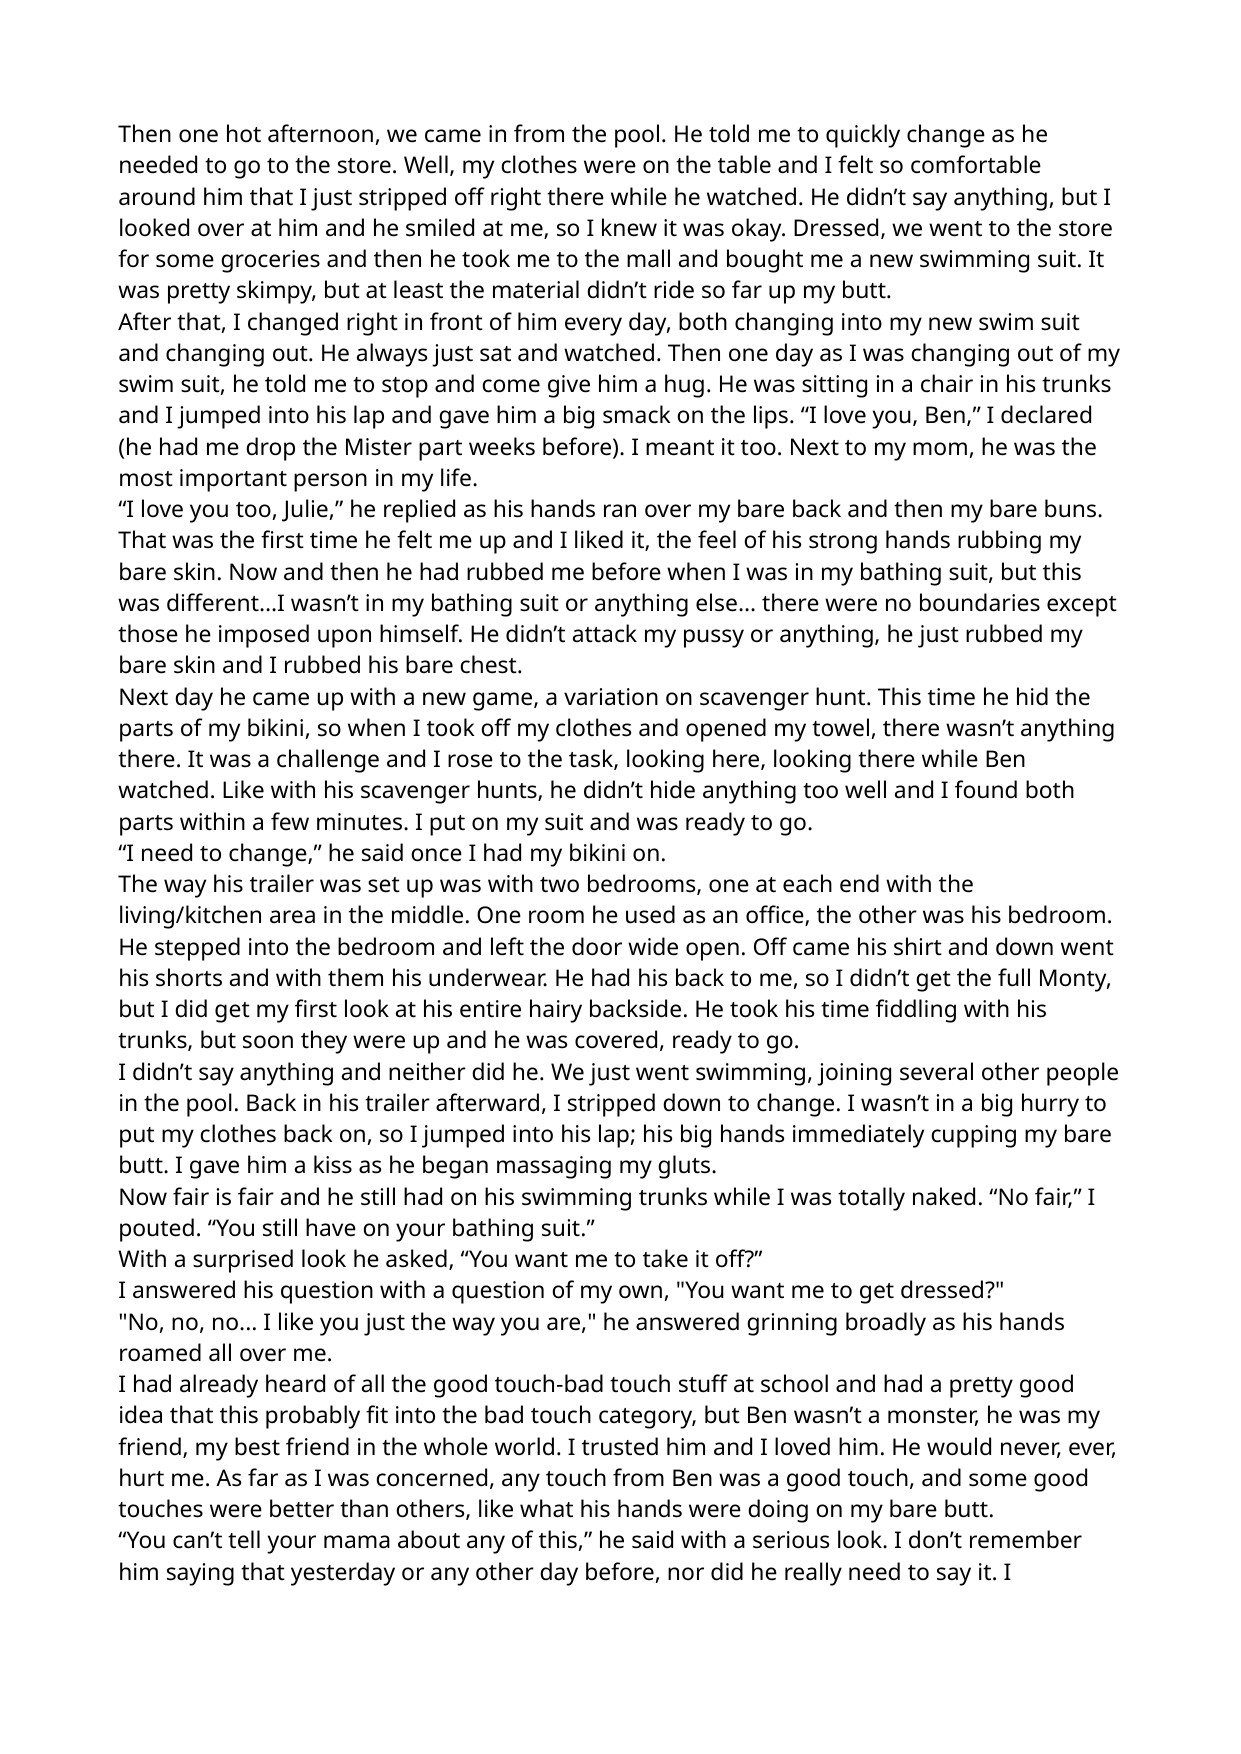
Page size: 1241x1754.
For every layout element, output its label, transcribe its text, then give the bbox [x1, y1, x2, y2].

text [118, 1524, 1122, 1587]
text "No, no, no... I like you just the way you are," he answered grinning broadly as his hands roamed all over me. [118, 1306, 1122, 1368]
text I answered his question with a question of my own, "You want me to get dressed?" [118, 1274, 1122, 1306]
text “I love you too, Julie,” he replied as his hands ran over my bare back and then my bare buns. That was the first time he felt me up and I liked it, the feel of his strong hands rubbing my bare skin. Now and then he had rubbed me before when I was in my bathing suit, but this was different…I wasn’t in my bathing suit or anything else… there were no boundaries except those he imposed upon himself. He didn’t attack my pussy or anything, he just rubbed my bare skin and I rubbed his bare chest. [118, 493, 1122, 681]
text Then one hot afternoon, we came in from the pool. He told me to quickly change as he needed to go to the store. Well, my clothes were on the table and I felt so comfortable around him that I just stripped off right there while he watched. He didn’t say anything, but I looked over at him and he smiled at me, so I knew it was okay. Dressed, we went to the store for some groceries and then he took me to the mall and bought me a new swimming suit. It was pretty skimpy, but at least the material didn’t ride so far up my butt. [118, 118, 1122, 306]
text I had already heard of all the good touch-bad touch stuff at school and had a pretty good idea that this probably fit into the bad touch category, but Ben wasn’t a monster, he was my friend, my best friend in the whole world. I trusted him and I loved him. He would never, ever, hurt me. As far as I was concerned, any touch from Ben was a good touch, and some good touches were better than others, like what his hands were doing on my bare butt. [118, 1368, 1122, 1524]
text After that, I changed right in front of him every day, both changing into my new swim suit and changing out. He always just sat and watched. Then one day as I was changing out of my swim suit, he told me to stop and come give him a hug. He was sitting in a chair in his trunks and I jumped into his lap and gave him a big smack on the lips. “I love you, Ben,” I declared (he had me drop the Mister part weeks before). I meant it too. Next to my mom, he was the most important person in my life. [118, 306, 1122, 493]
text The way his trailer was set up was with two bedrooms, one at each end with the living/kitchen area in the middle. One room he used as an office, the other was his bedroom. He stepped into the bedroom and left the door wide open. Off came his shirt and down went his shorts and with them his underwear. He had his back to me, so I didn’t get the full Monty, but I did get my first look at his entire hairy backside. He took his time fiddling with his trunks, but soon they were up and he was covered, ready to go. [118, 868, 1122, 1056]
text With a surprised look he asked, “You want me to take it off?” [118, 1243, 1122, 1274]
text “I need to change,” he said once I had my bikini on. [118, 837, 1122, 868]
text Now fair is fair and he still had on his swimming trunks while I was totally naked. “No fair,” I pouted. “You still have on your bathing suit.” [118, 1181, 1122, 1243]
text I didn’t say anything and neither did he. We just went swimming, joining several other people in the pool. Back in his trailer afterward, I stripped down to change. I wasn’t in a big hurry to put my clothes back on, so I jumped into his lap; his big hands immediately cupping my bare butt. I gave him a kiss as he began massaging my gluts. [118, 1056, 1122, 1181]
text Next day he came up with a new game, a variation on scavenger hunt. This time he hid the parts of my bikini, so when I took off my clothes and opened my towel, there wasn’t anything there. It was a challenge and I rose to the task, looking here, looking there while Ben watched. Like with his scavenger hunts, he didn’t hide anything too well and I found both parts within a few minutes. I put on my suit and was ready to go. [118, 681, 1122, 837]
